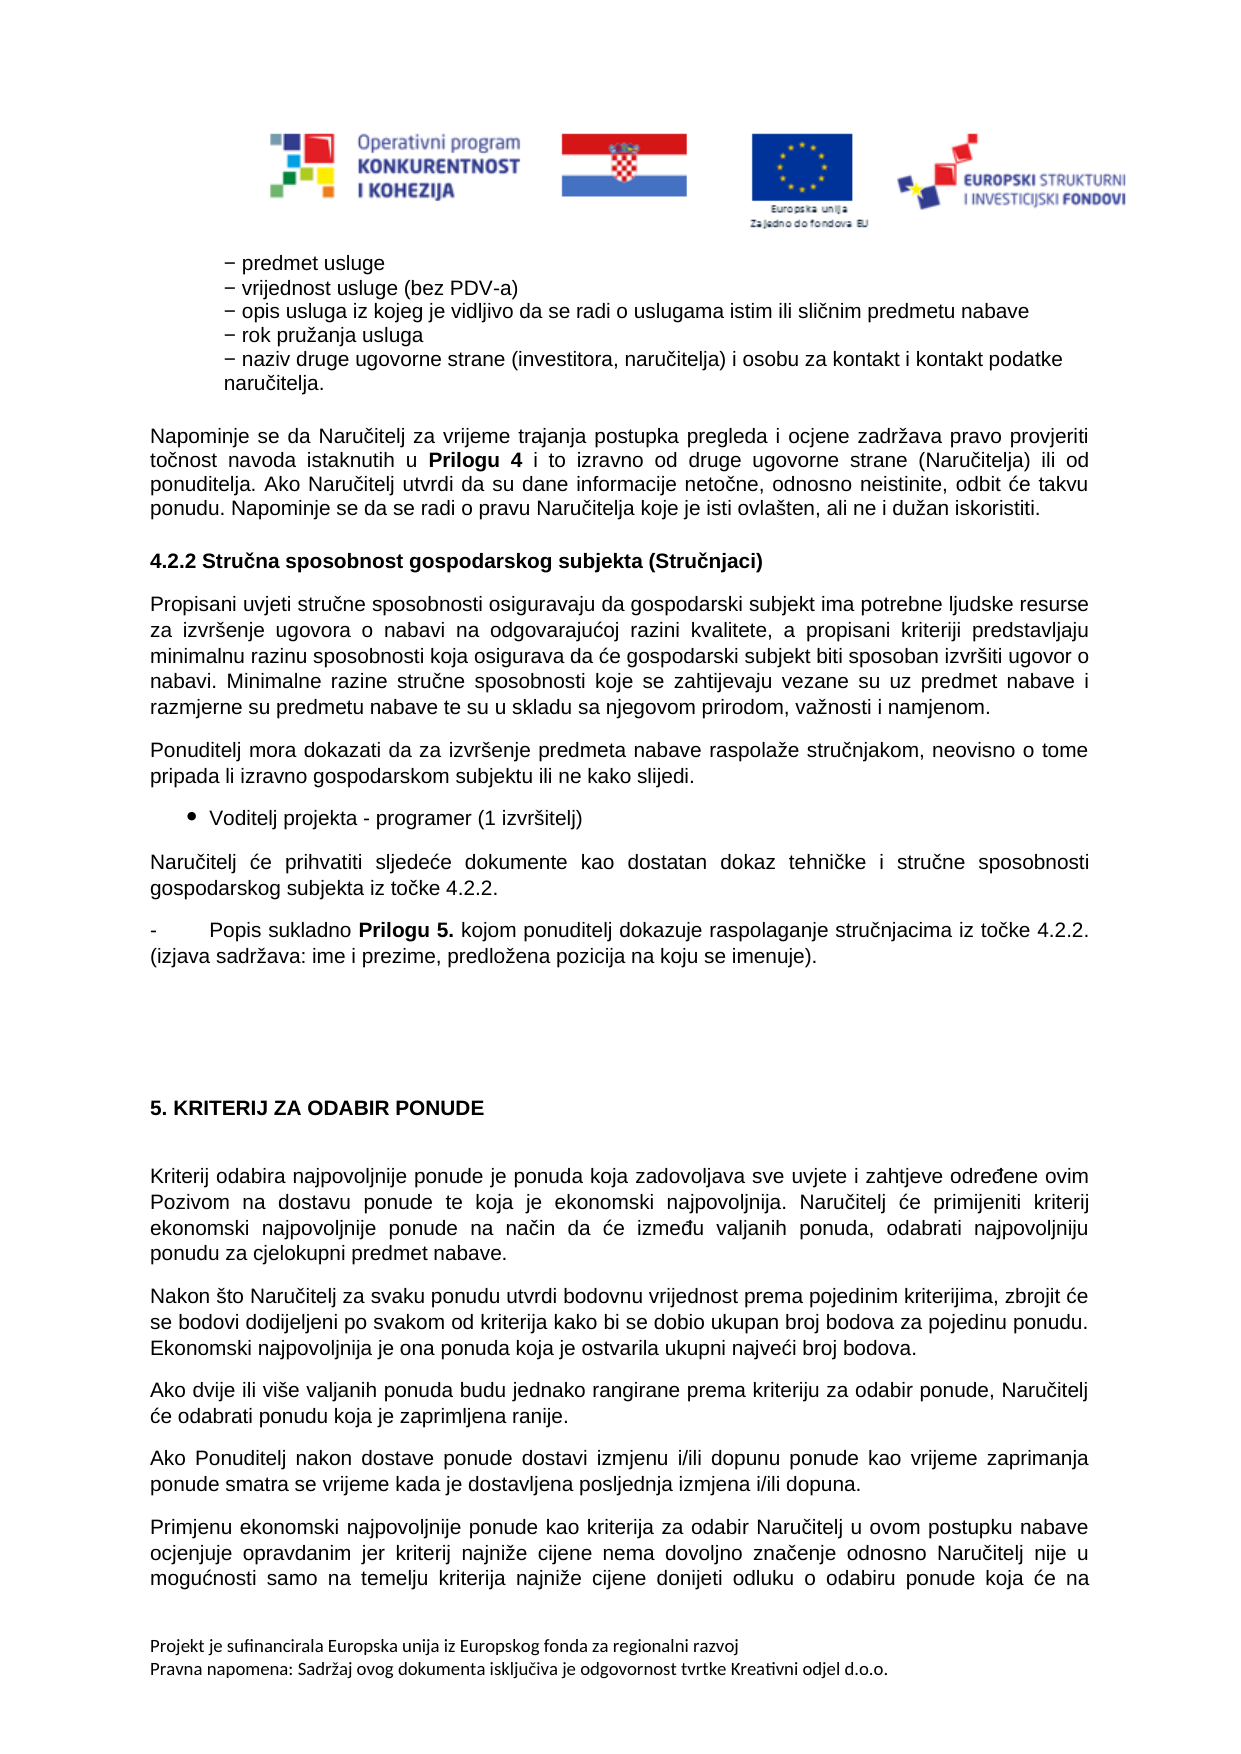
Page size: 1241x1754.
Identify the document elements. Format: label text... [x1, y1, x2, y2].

text − predmet usluge − vrijednost usluge (bez PDV‐a) − opis usluga iz kojeg je vidljivo da se radi o uslugama istim ili sličnim predmetu nabave − rok pružanja usluga − naziv druge ugovorne strane (investitora, naručitelja) i osobu za kontakt i kontakt podatke naručitelja. [224, 251, 1090, 395]
list Voditelj projekta - programer (1 izvršitelj) [187, 806, 1090, 831]
text Ponuditelj mora dokazati da za izvršenje predmeta nabave raspolaže stručnjakom, neovisno o tome pripada li izravno gospodarskom subjektu ili ne kako slijedi. [150, 738, 1090, 787]
text Napominje se da Naručitelj za vrijeme trajanja postupka pregleda i ocjene zadržava pravo provjeriti točnost navoda istaknutih u Prilogu 4 i to izravno od druge ugovorne strane (Naručitelja) ili od ponuditelja. Ako Naručitelj utvrdi da su dane informacije netočne, odnosno neistinite, odbit će takvu ponudu. Napominje se da se radi o pravu Naručitelja koje je isti ovlašten, ali ne i dužan iskoristiti. [150, 424, 1090, 520]
text 5. KRITERIJ ZA ODABIR PONUDE [150, 1095, 1090, 1119]
text Propisani uvjeti stručne sposobnosti osiguravaju da gospodarski subjekt ima potrebne ljudske resurse za izvršenje ugovora o nabavi na odgovarajućoj razini kvalitete, a propisani kriteriji predstavljaju minimalnu razinu sposobnosti koja osigurava da će gospodarski subjekt biti sposoban izvršiti ugovor o nabavi. Minimalne razine stručne sposobnosti koje se zahtijevaju vezane su uz predmet nabave i razmjerne su predmetu nabave te su u skladu sa njegovom prirodom, važnosti i namjenom. [150, 592, 1090, 719]
text Naručitelj će prihvatiti sljedeće dokumente kao dostatan dokaz tehničke i stručne sposobnosti gospodarskog subjekta iz točke 4.2.2. [150, 849, 1090, 899]
text Ako dvije ili više valjanih ponuda budu jednako rangirane prema kriteriju za odabir ponude, Naručitelj će odabrati ponudu koja je zaprimljena ranije. [150, 1378, 1090, 1428]
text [150, 1514, 1090, 1590]
text Nakon što Naručitelj za svaku ponudu utvrdi bodovnu vrijednost prema pojedinim kriterijima, zbrojit će se bodovi dodijeljeni po svakom od kriterija kako bi se dobio ukupan broj bodova za pojedinu ponudu. Ekonomski najpovoljnija je ona ponuda koja je ostvarila ukupni najveći broj bodova. [150, 1284, 1090, 1359]
text 4.2.2 Stručna sposobnost gospodarskog subjekta (Stručnjaci) [150, 549, 1090, 573]
text Kriterij odabira najpovoljnije ponude je ponuda koja zadovoljava sve uvjete i zahtjeve određene ovim Pozivom na dostavu ponude te koja je ekonomski najpovoljnija. Naručitelj će primijeniti kriterij ekonomski najpovoljnije ponude na način da će između valjanih ponuda, odabrati najpovoljniju ponudu za cjelokupni predmet nabave. [150, 1164, 1090, 1265]
text - Popis sukladno Prilogu 5. kojom ponuditelj dokazuje raspolaganje stručnjacima iz točke 4.2.2. (izjava sadržava: ime i prezime, predložena pozicija na koju se imenuje). [150, 918, 1090, 968]
text Ako Ponuditelj nakon dostave ponude dostavi izmjenu i/ili dopunu ponude kao vrijeme zaprimanja ponude smatra se vrijeme kada je dostavljena posljednja izmjena i/ili dopuna. [150, 1446, 1090, 1496]
